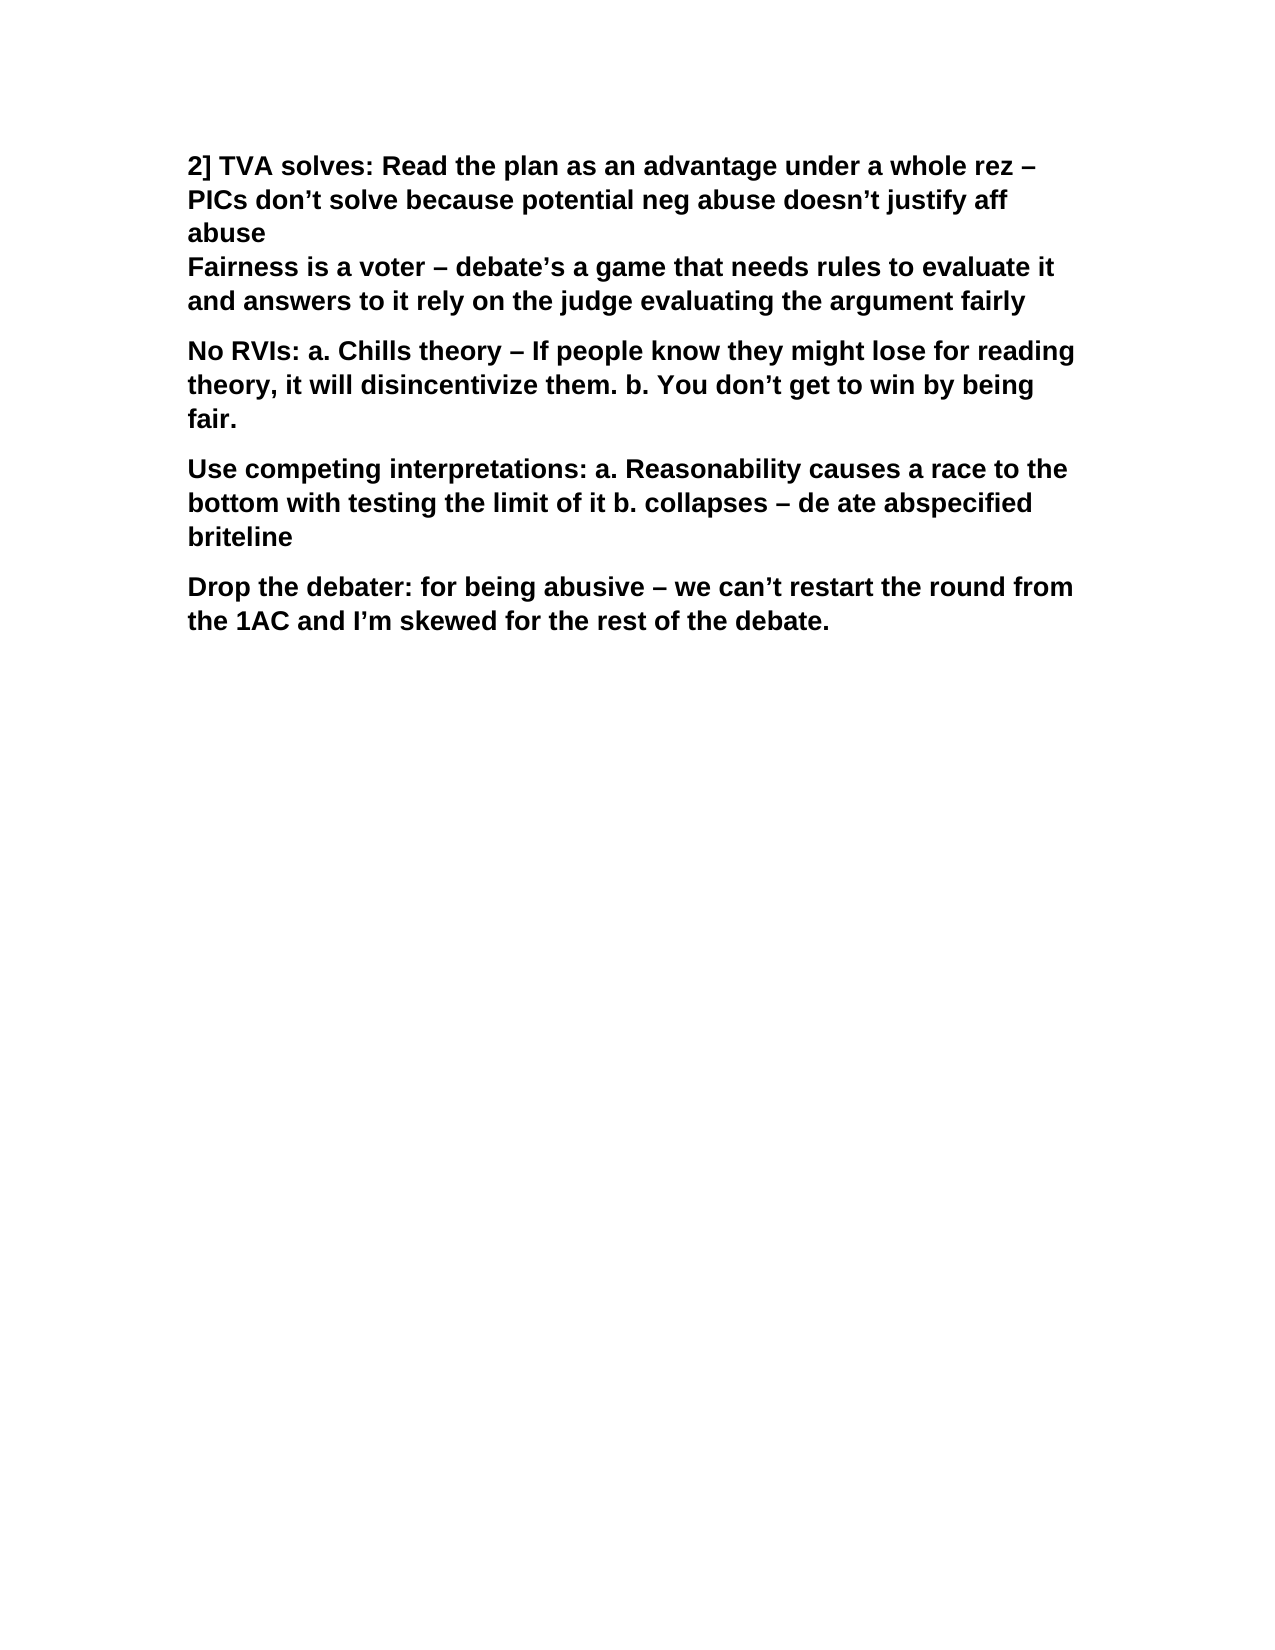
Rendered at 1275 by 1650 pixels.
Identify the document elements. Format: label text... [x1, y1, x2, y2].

subtitle 2] TVA solves: Read the plan as an advantage under a whole rez – PICs don’t solve because potential neg abuse doesn’t justify aff abuse [187, 150, 1087, 249]
text Use competing interpretations: a. Reasonability causes a race to the bottom with testing the limit of it b. collapses – de ate abspecified briteline [187, 453, 1087, 552]
text No RVIs: a. Chills theory – If people know they might lose for reading theory, it will disincentivize them. b. You don’t get to win by being fair. [187, 335, 1087, 434]
text Fairness is a voter – debate’s a game that needs rules to evaluate it and answers to it rely on the judge evaluating the argument fairly [187, 251, 1087, 316]
text Drop the debater: for being abusive – we can’t restart the round from the 1AC and I’m skewed for the rest of the debate. [187, 571, 1087, 636]
